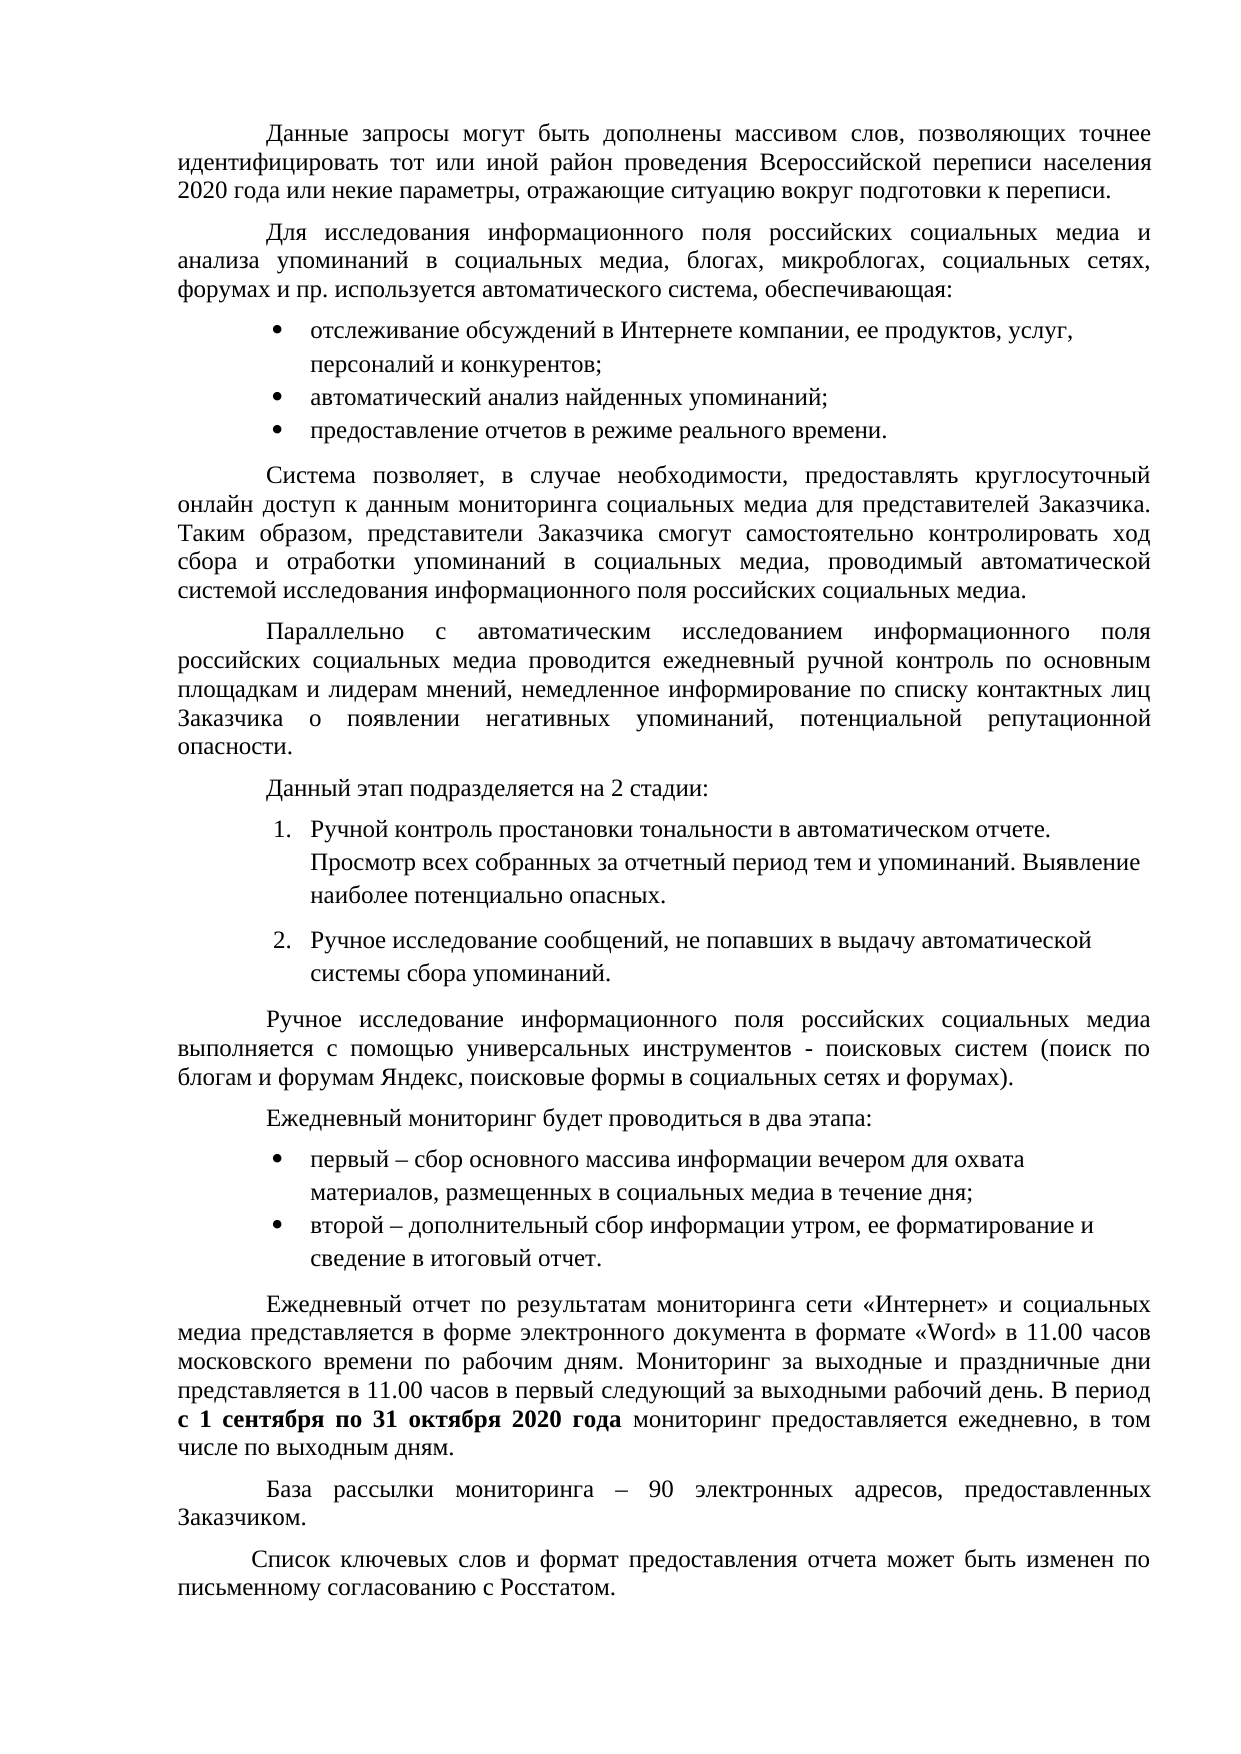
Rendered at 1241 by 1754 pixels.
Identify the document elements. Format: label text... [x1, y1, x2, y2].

list Ручное исследование сообщений, не попавших в выдачу автоматической системы сбора упоминаний. [273, 926, 1152, 987]
list первый – сбор основного массива информации вечером для охвата материалов, размещенных в социальных медиа в течение дня; [273, 1144, 1152, 1206]
text Данный этап подразделяется на 2 стадии: [177, 773, 1152, 801]
text Данные запросы могут быть дополнены массивом слов, позволяющих точнее идентифицировать тот или иной район проведения Всероссийской переписи населения 2020 года или некие параметры, отражающие ситуацию вокруг подготовки к переписи. [177, 118, 1152, 204]
text Ручное исследование информационного поля российских социальных медиа выполняется с помощью универсальных инструментов - поисковых систем (поиск по блогам и форумам Яндекс, поисковые формы в социальных сетях и форумах). [177, 1004, 1152, 1090]
list отслеживание обсуждений в Интернете компании, ее продуктов, услуг, персоналий и конкурентов; [273, 316, 1152, 377]
list автоматический анализ найденных упоминаний; [273, 382, 1152, 410]
text Для исследования информационного поля российских социальных медиа и анализа упоминаний в социальных медиа, блогах, микроблогах, социальных сетях, форумах и пр. используется автоматического система, обеспечивающая: [177, 217, 1152, 303]
text Система позволяет, в случае необходимости, предоставлять круглосуточный онлайн доступ к данным мониторинга социальных медиа для представителей Заказчика. Таким образом, представители Заказчика смогут самостоятельно контролировать ход сбора и отработки упоминаний в социальных медиа, проводимый автоматической системой исследования информационного поля российских социальных медиа. [177, 460, 1152, 604]
text Ежедневный отчет по результатам мониторинга сети «Интернет» и социальных медиа представляется в форме электронного документа в формате «Word» в 11.00 часов московского времени по рабочим дням. Мониторинг за выходные и праздничные дни представляется в 11.00 часов в первый следующий за выходными рабочий день. В период с 1 сентября по 31 октября 2020 года мониторинг предоставляется ежедневно, в том числе по выходным дням. [177, 1289, 1152, 1461]
text Параллельно с автоматическим исследованием информационного поля российских социальных медиа проводится ежедневный ручной контроль по основным площадкам и лидерам мнений, немедленное информирование по списку контактных лиц Заказчика о появлении негативных упоминаний, потенциальной репутационной опасности. [177, 616, 1152, 760]
text База рассылки мониторинга – 90 электронных адресов, предоставленных Заказчиком. [177, 1474, 1152, 1531]
text Ежедневный мониторинг будет проводиться в два этапа: [177, 1103, 1152, 1132]
text Список ключевых слов и формат предоставления отчета может быть изменен по письменному согласованию с Росстатом. [177, 1544, 1152, 1601]
list второй – дополнительный сбор информации утром, ее форматирование и сведение в итоговый отчет. [273, 1210, 1152, 1272]
list предоставление отчетов в режиме реального времени. [273, 415, 1152, 443]
list Ручной контроль простановки тональности в автоматическом отчете. Просмотр всех собранных за отчетный период тем и упоминаний. Выявление наиболее потенциально опасных. [273, 814, 1152, 909]
